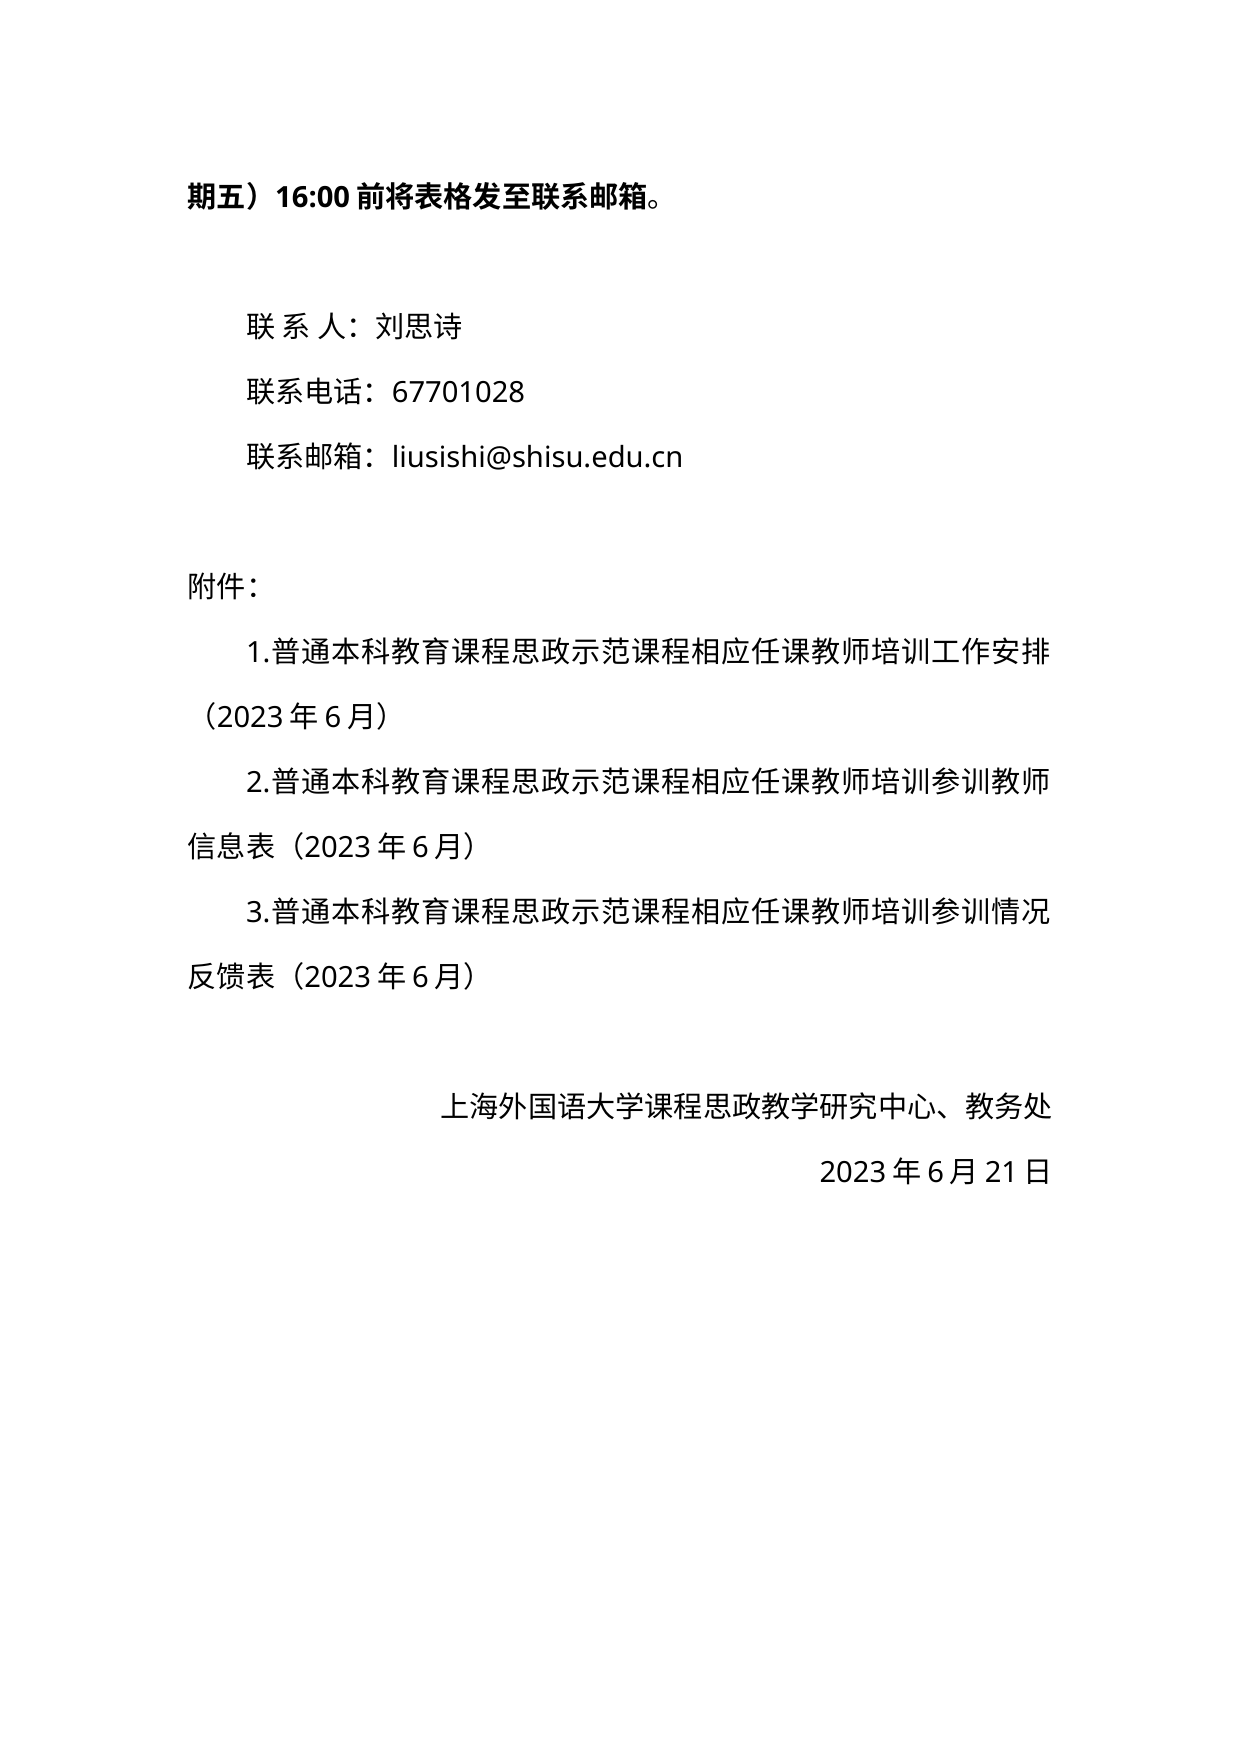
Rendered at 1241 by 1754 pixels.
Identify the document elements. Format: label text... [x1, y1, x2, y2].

text 3.普通本科教育课程思政示范课程相应任课教师培训参训情况反馈表（2023年6月） [187, 877, 1053, 1007]
text 2023年6月21日 [187, 1137, 1053, 1202]
text 联系邮箱：liusishi@shisu.edu.cn [187, 422, 1053, 487]
text 上海外国语大学课程思政教学研究中心、教务处 [187, 1072, 1053, 1137]
text 附件： [187, 552, 1053, 617]
text 2.普通本科教育课程思政示范课程相应任课教师培训参训教师信息表（2023年6月） [187, 747, 1053, 877]
text 联系电话：67701028 [187, 357, 1053, 422]
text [187, 162, 1053, 227]
text 1.普通本科教育课程思政示范课程相应任课教师培训工作安排（2023年6月） [187, 617, 1053, 747]
text 联 系 人：刘思诗 [187, 292, 1053, 357]
